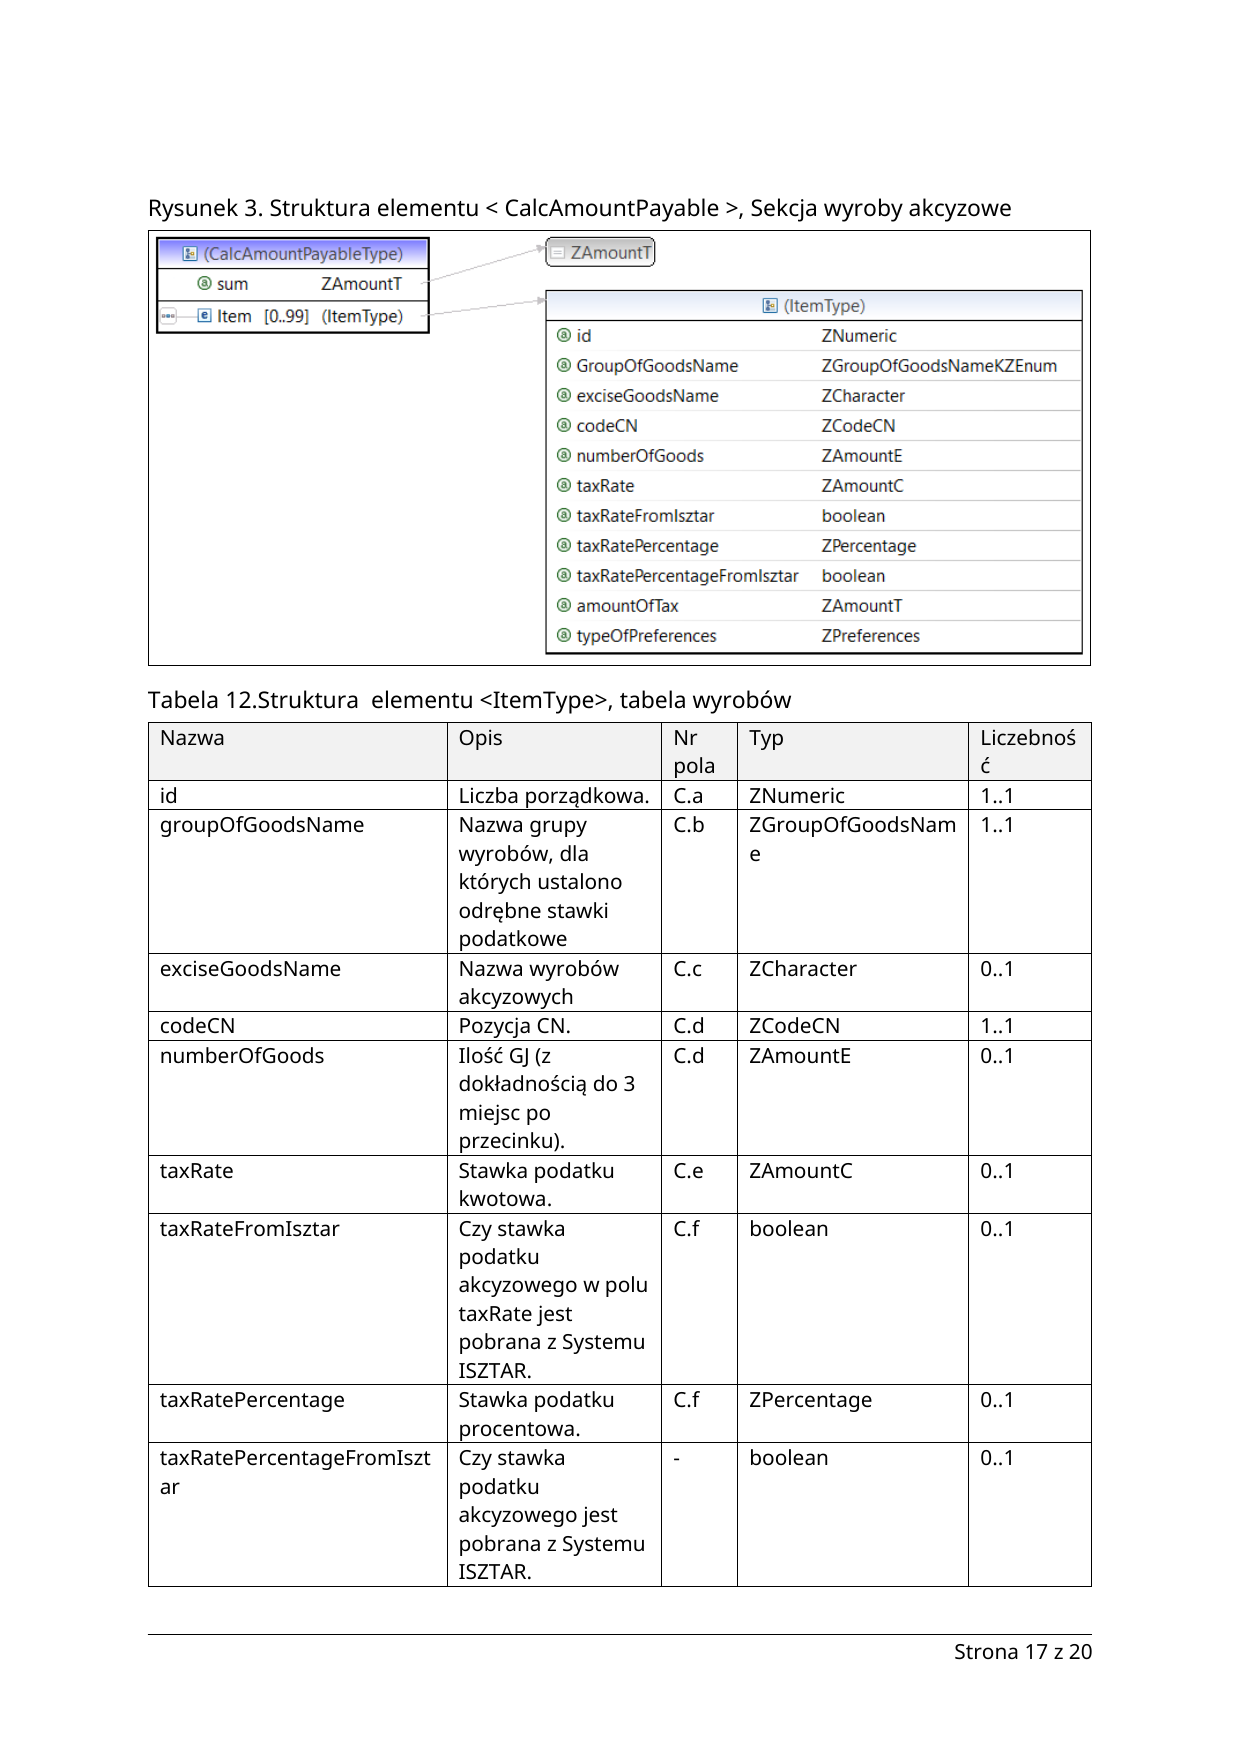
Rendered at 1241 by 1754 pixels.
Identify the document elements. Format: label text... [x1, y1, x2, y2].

table_cell 0..1 [969, 1385, 1091, 1442]
table_cell 0..1 [969, 1156, 1091, 1213]
table_cell Stawka podatku kwotowa. [448, 1156, 661, 1213]
table_cell C.f [662, 1214, 737, 1384]
table_cell ZCodeCN [738, 1012, 968, 1040]
table_cell boolean [738, 1214, 968, 1384]
table_cell taxRatePercentage [149, 1385, 447, 1442]
table_cell ZPercentage [738, 1385, 968, 1442]
table_cell 0..1 [969, 1041, 1091, 1155]
table_header Nr pola [662, 723, 737, 780]
table_cell - [662, 1443, 737, 1586]
table_cell numberOfGoods [149, 1041, 447, 1155]
table_cell C.f [662, 1385, 737, 1442]
table_cell taxRate [149, 1156, 447, 1213]
table_cell groupOfGoodsName [149, 810, 447, 953]
table_cell Stawka podatku procentowa. [448, 1385, 661, 1442]
table_cell taxRatePercentageFromIsztar [149, 1443, 447, 1586]
table_cell ZCharacter [738, 954, 968, 1011]
table_cell exciseGoodsName [149, 954, 447, 1011]
table_header Opis [448, 723, 661, 780]
table_cell C.d [662, 1041, 737, 1155]
table_cell 0..1 [969, 954, 1091, 1011]
table_cell Nazwa wyrobów akcyzowych [448, 954, 661, 1011]
table_header Typ [738, 723, 968, 780]
table_cell C.a [662, 781, 737, 809]
table_cell Ilość GJ (z dokładnością do 3 miejsc po przecinku). [448, 1041, 661, 1155]
table_cell 1..1 [969, 1012, 1091, 1040]
table_cell ZAmountC [738, 1156, 968, 1213]
picture [149, 231, 1090, 665]
table_cell Pozycja CN. [448, 1012, 661, 1040]
table_cell Nazwa grupy wyrobów, dla których ustalono odrębne stawki podatkowe [448, 810, 661, 953]
table_cell C.e [662, 1156, 737, 1213]
table_header Liczebność [969, 723, 1091, 780]
table_cell Liczba porządkowa. [448, 781, 661, 809]
table_cell boolean [738, 1443, 968, 1586]
table_cell codeCN [149, 1012, 447, 1040]
table_cell ZNumeric [738, 781, 968, 809]
table_header Nazwa [149, 723, 447, 780]
table_cell taxRateFromIsztar [149, 1214, 447, 1384]
table_cell Czy stawka podatku akcyzowego w polu taxRate jest pobrana z Systemu ISZTAR. [448, 1214, 661, 1384]
table_cell C.c [662, 954, 737, 1011]
table_cell ZGroupOfGoodsName [738, 810, 968, 953]
table_cell 0..1 [969, 1443, 1091, 1586]
table_cell C.d [662, 1012, 737, 1040]
table_cell ZAmountE [738, 1041, 968, 1155]
table_cell C.b [662, 810, 737, 953]
table_cell 1..1 [969, 781, 1091, 809]
table_cell 0..1 [969, 1214, 1091, 1384]
table_cell id [149, 781, 447, 809]
table_cell Czy stawka podatku akcyzowego jest pobrana z Systemu ISZTAR. [448, 1443, 661, 1586]
table_cell 1..1 [969, 810, 1091, 953]
